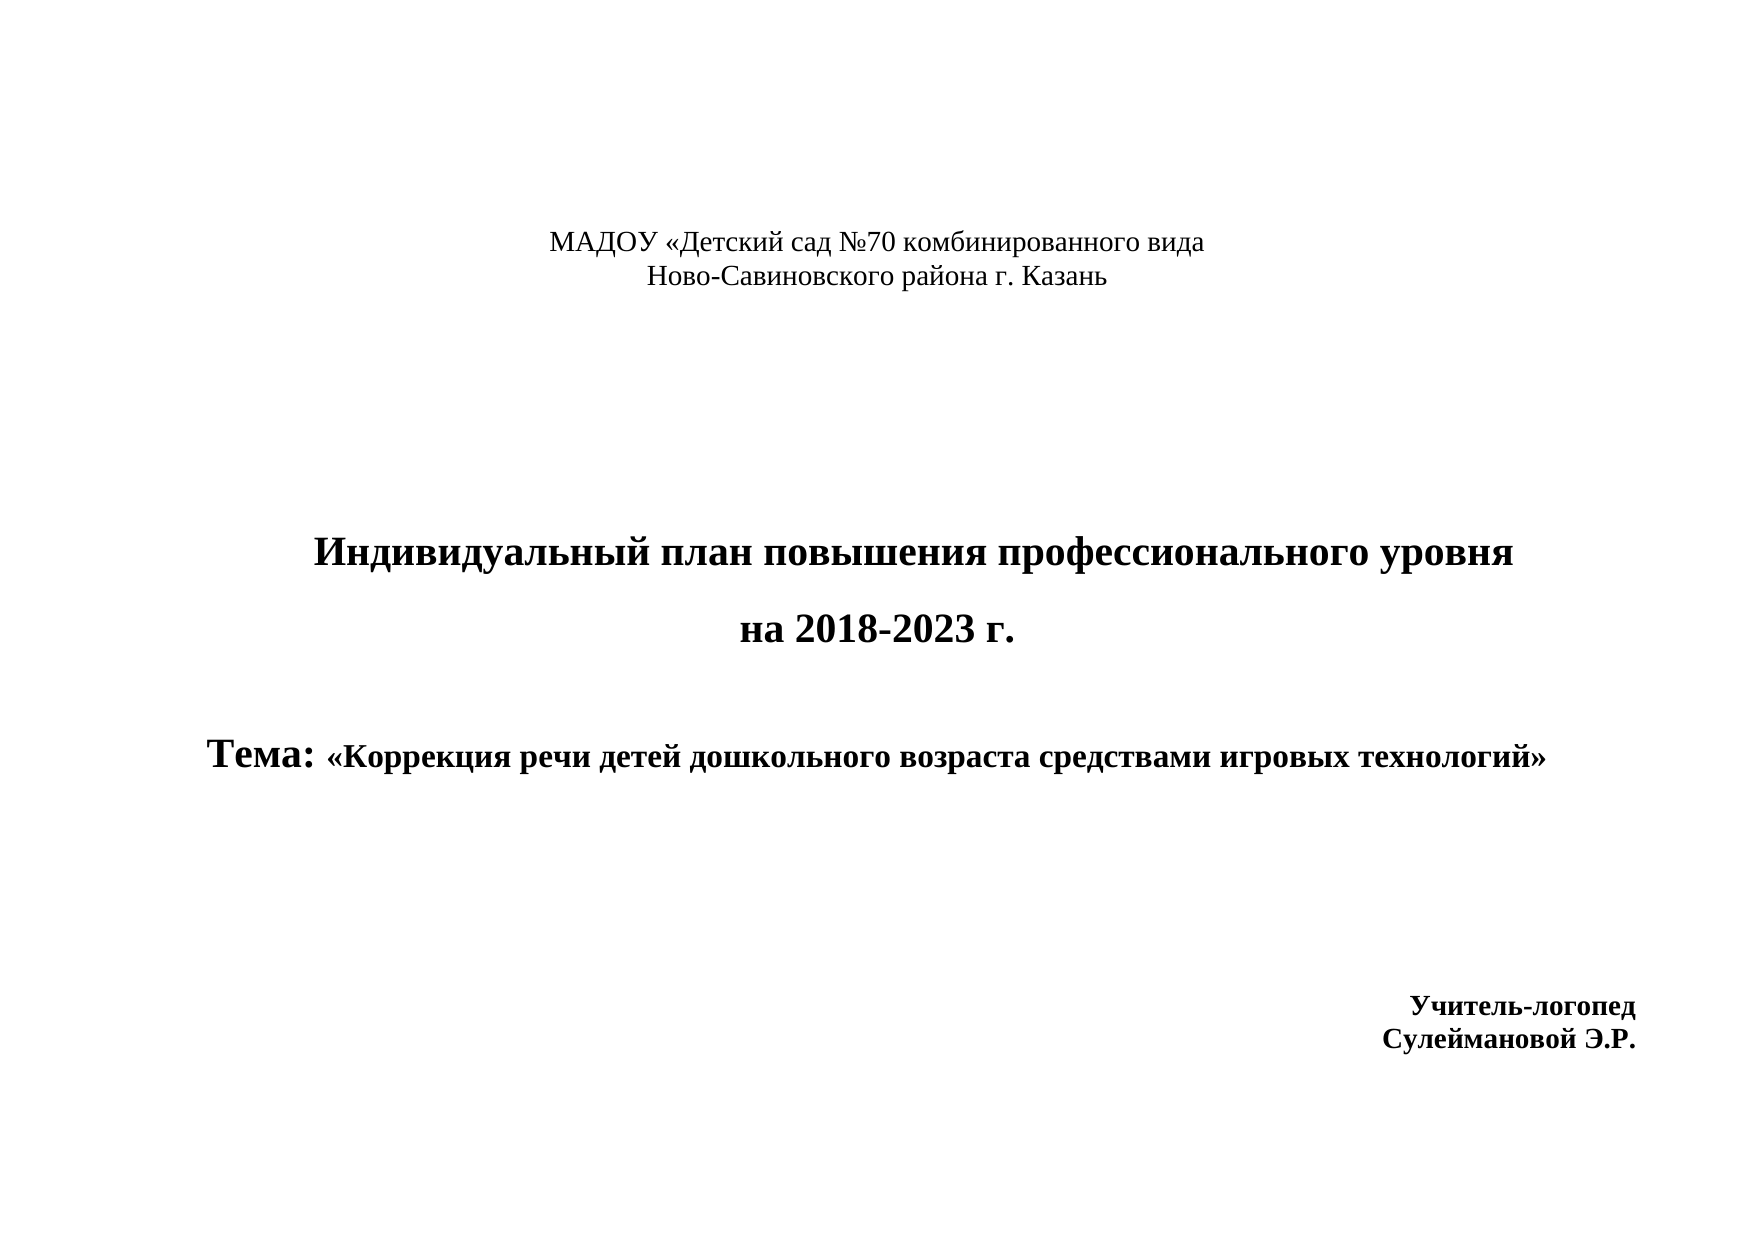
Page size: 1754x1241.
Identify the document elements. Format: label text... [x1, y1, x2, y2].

text Тема: «Коррекция речи детей дошкольного возраста средствами игровых технологий» [118, 728, 1636, 776]
text МАДОУ «Детский сад №70 комбинированного вида [118, 224, 1636, 258]
text Ново-Савиновского района г. Казань [118, 258, 1636, 291]
text Учитель-логопед [118, 988, 1636, 1021]
text Индивидуальный план повышения профессионального уровня [192, 526, 1636, 574]
text Сулеймановой Э.Р. [118, 1021, 1636, 1055]
text на 2018-. [118, 603, 1636, 651]
